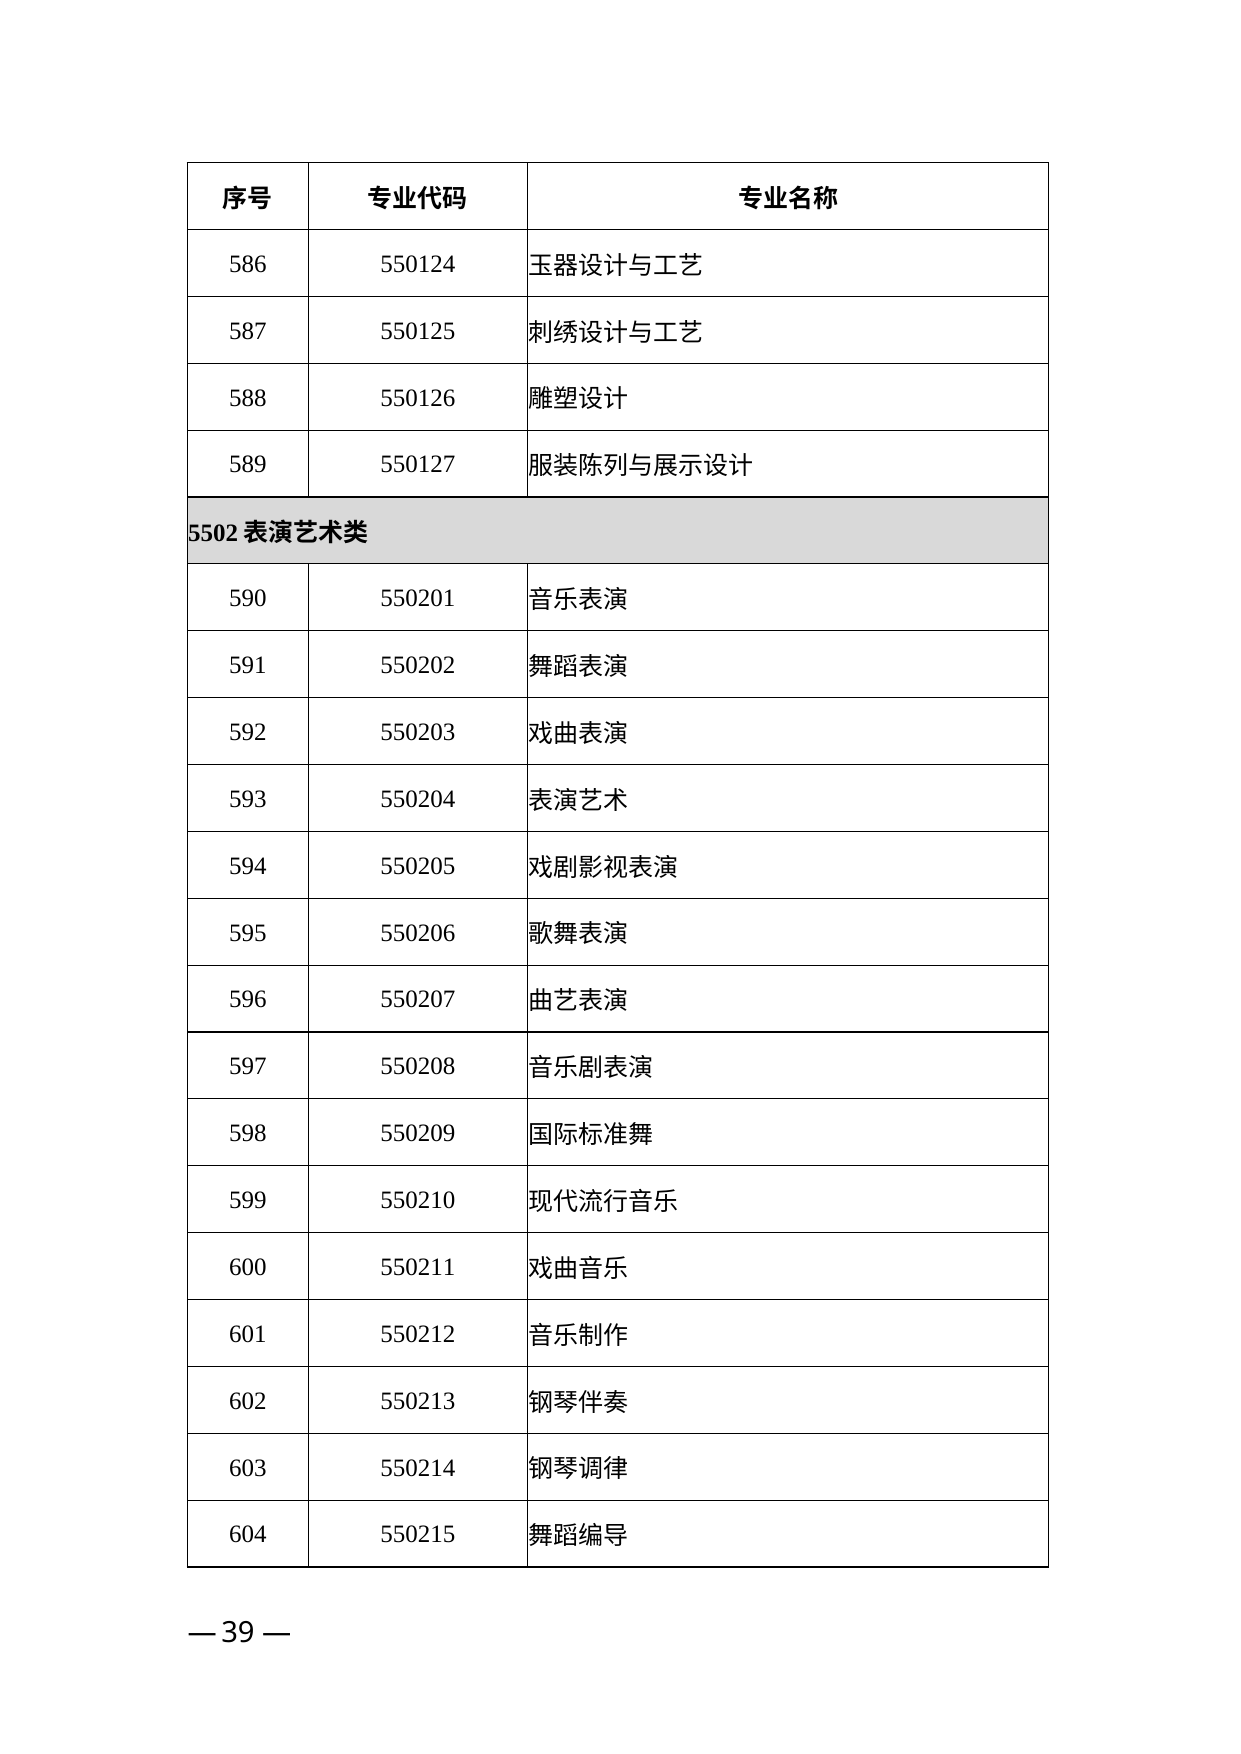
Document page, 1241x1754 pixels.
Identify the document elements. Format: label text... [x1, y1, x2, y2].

table_cell 550210 [309, 1166, 527, 1232]
table_cell 601 [188, 1300, 308, 1366]
table_cell 550204 [309, 765, 527, 831]
table_cell 550211 [309, 1233, 527, 1299]
table_cell 588 [188, 364, 308, 429]
table_cell 曲艺表演 [528, 966, 1048, 1031]
table_cell 550215 [309, 1501, 527, 1566]
table_cell 602 [188, 1367, 308, 1433]
table_cell 550209 [309, 1099, 527, 1165]
table_cell 550213 [309, 1367, 527, 1433]
table_cell 595 [188, 899, 308, 964]
table_cell 550206 [309, 899, 527, 964]
table_cell 550205 [309, 832, 527, 898]
table_cell 音乐制作 [528, 1300, 1048, 1366]
table_cell 587 [188, 297, 308, 363]
table_cell 戏曲表演 [528, 698, 1048, 764]
table_cell 589 [188, 431, 308, 496]
table_cell 550208 [309, 1033, 527, 1098]
table_cell 歌舞表演 [528, 899, 1048, 964]
table_cell 舞蹈编导 [528, 1501, 1048, 1566]
table_cell 599 [188, 1166, 308, 1232]
table_cell 服装陈列与展示设计 [528, 431, 1048, 496]
table_cell 550214 [309, 1434, 527, 1499]
table_cell 音乐表演 [528, 564, 1048, 630]
table_header 序号 [188, 163, 308, 229]
table_cell 钢琴伴奏 [528, 1367, 1048, 1433]
table_cell 591 [188, 631, 308, 697]
table_cell 550125 [309, 297, 527, 363]
table_cell 550202 [309, 631, 527, 697]
table_cell 590 [188, 564, 308, 630]
table_cell 550212 [309, 1300, 527, 1366]
table_cell 603 [188, 1434, 308, 1499]
table_cell 597 [188, 1033, 308, 1098]
table_cell 594 [188, 832, 308, 898]
table_cell 玉器设计与工艺 [528, 230, 1048, 296]
table_cell 现代流行音乐 [528, 1166, 1048, 1232]
table_cell 550207 [309, 966, 527, 1031]
table_cell 国际标准舞 [528, 1099, 1048, 1165]
table_header 专业名称 [528, 163, 1048, 229]
table_cell 表演艺术 [528, 765, 1048, 831]
table_cell 550127 [309, 431, 527, 496]
table_cell 596 [188, 966, 308, 1031]
table_cell 550201 [309, 564, 527, 630]
table_cell 雕塑设计 [528, 364, 1048, 429]
table_cell 5502表演艺术类 [188, 498, 1048, 563]
table_cell 刺绣设计与工艺 [528, 297, 1048, 363]
table_cell 戏曲音乐 [528, 1233, 1048, 1299]
table_cell 593 [188, 765, 308, 831]
table_cell 604 [188, 1501, 308, 1566]
table_cell 550126 [309, 364, 527, 429]
table_cell 音乐剧表演 [528, 1033, 1048, 1098]
table_cell 586 [188, 230, 308, 296]
table_cell 600 [188, 1233, 308, 1299]
table_cell 592 [188, 698, 308, 764]
table_header 专业代码 [309, 163, 527, 229]
table_cell 598 [188, 1099, 308, 1165]
table_cell 550203 [309, 698, 527, 764]
table_cell 550124 [309, 230, 527, 296]
table_cell 舞蹈表演 [528, 631, 1048, 697]
table_cell 戏剧影视表演 [528, 832, 1048, 898]
table_cell 钢琴调律 [528, 1434, 1048, 1499]
